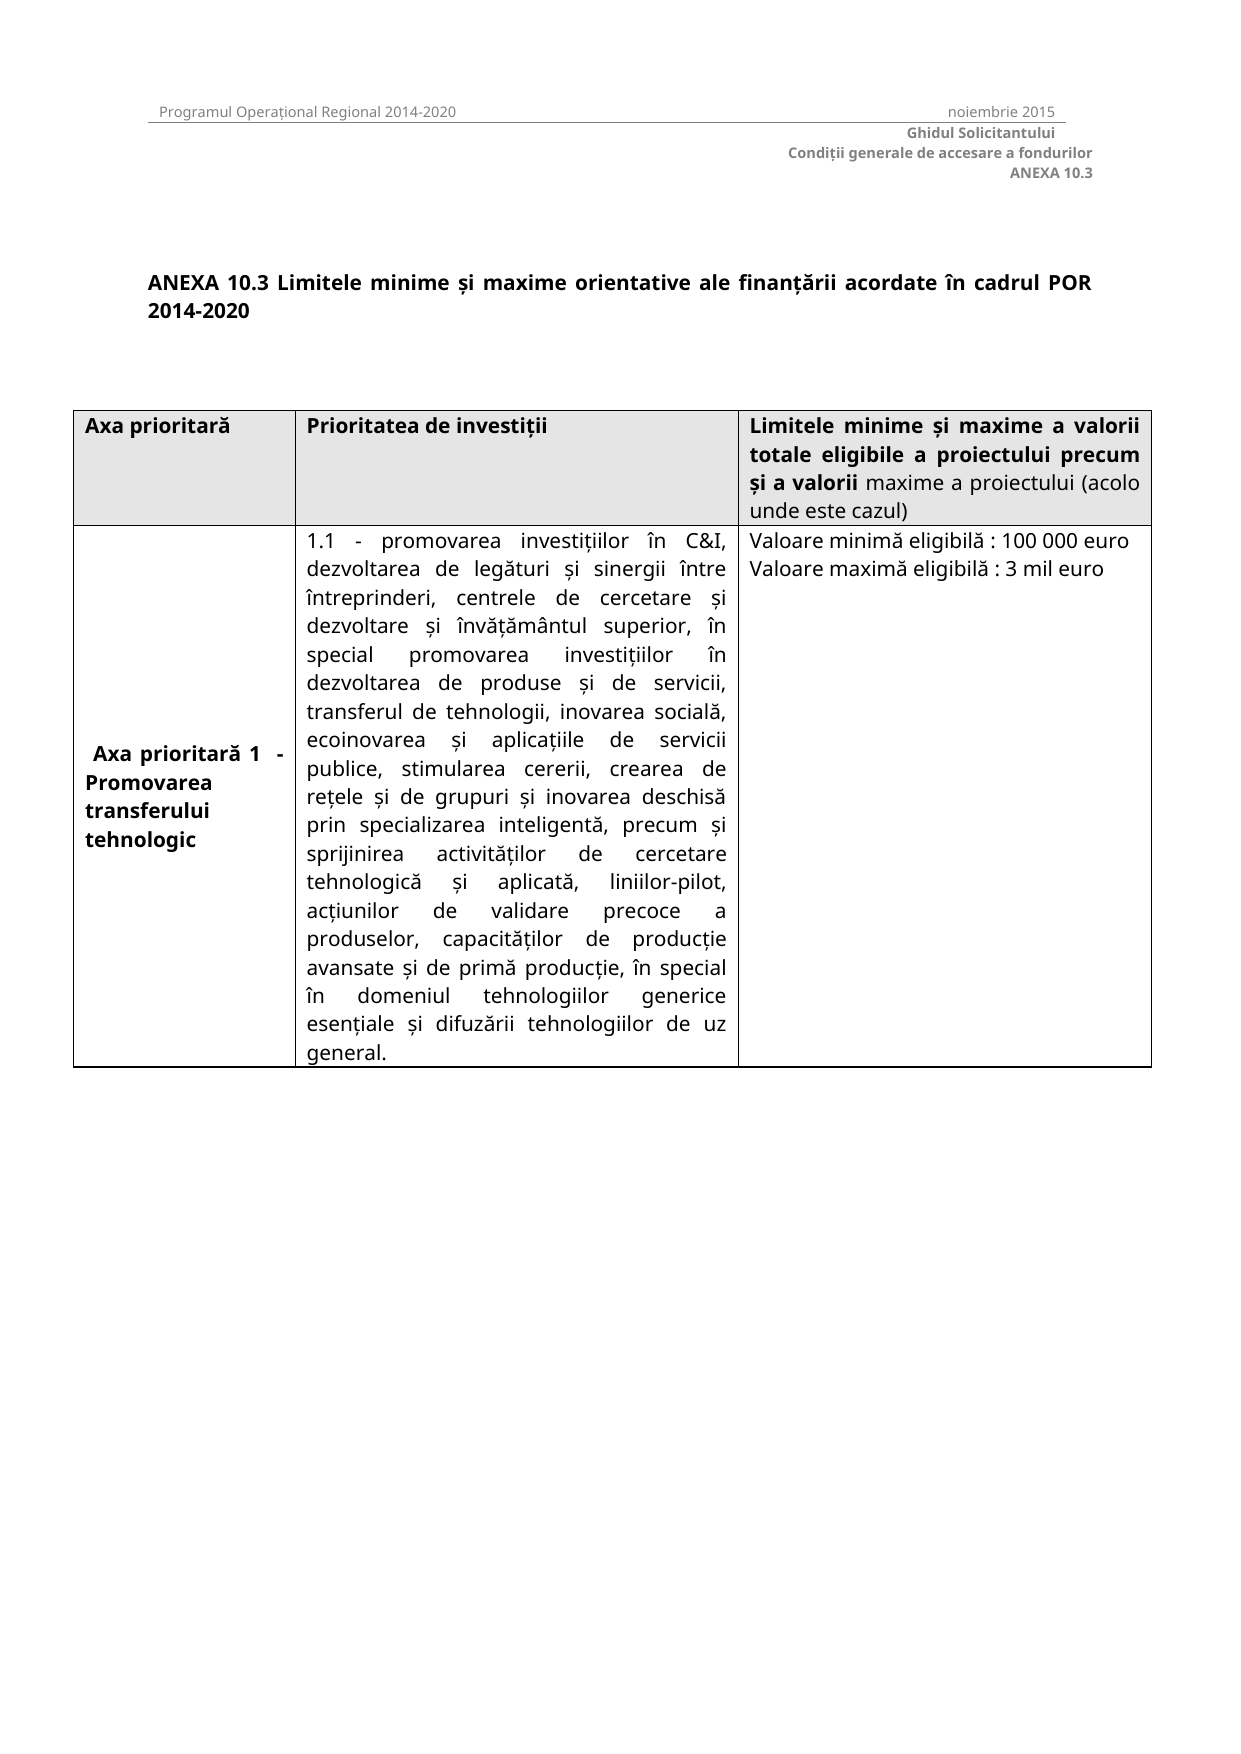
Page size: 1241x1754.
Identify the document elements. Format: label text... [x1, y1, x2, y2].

table_cell 1.1 - promovarea investițiilor în C&I, dezvoltarea de legături și sinergii între întreprinderi, centrele de cercetare și dezvoltare și învățământul superior, în special promovarea investițiilor în dezvoltarea de produse și de servicii, transferul de tehnologii, inovarea socială, ecoinovarea și aplicațiile de servicii publice, stimularea cererii, crearea de rețele și de grupuri și inovarea deschisă prin specializarea inteligentă, precum și sprijinirea activităților de cercetare tehnologică și aplicată, liniilor-pilot, acțiunilor de validare precoce a produselor, capacităților de producție avansate și de primă producție, în special în domeniul tehnologiilor generice esențiale și difuzării tehnologiilor de uz general. [296, 526, 738, 1066]
table_header Prioritatea de investiţii [296, 411, 738, 525]
table_header Limitele minime şi maxime a valorii totale eligibile a proiectului precum și a valorii maxime a proiectului (acolo unde este cazul) [739, 411, 1151, 525]
table_cell Valoare minimă eligibilă : 100 000 euro Valoare maximă eligibilă : 3 mil euro [739, 526, 1151, 1066]
table_header Axa prioritară [74, 411, 295, 525]
table_cell Axa prioritară 1 - Promovarea transferului tehnologic [74, 526, 295, 1066]
text ANEXA 10.3 Limitele minime și maxime orientative ale finanțării acordate în cadrul POR 2014-2020 [148, 268, 1093, 325]
